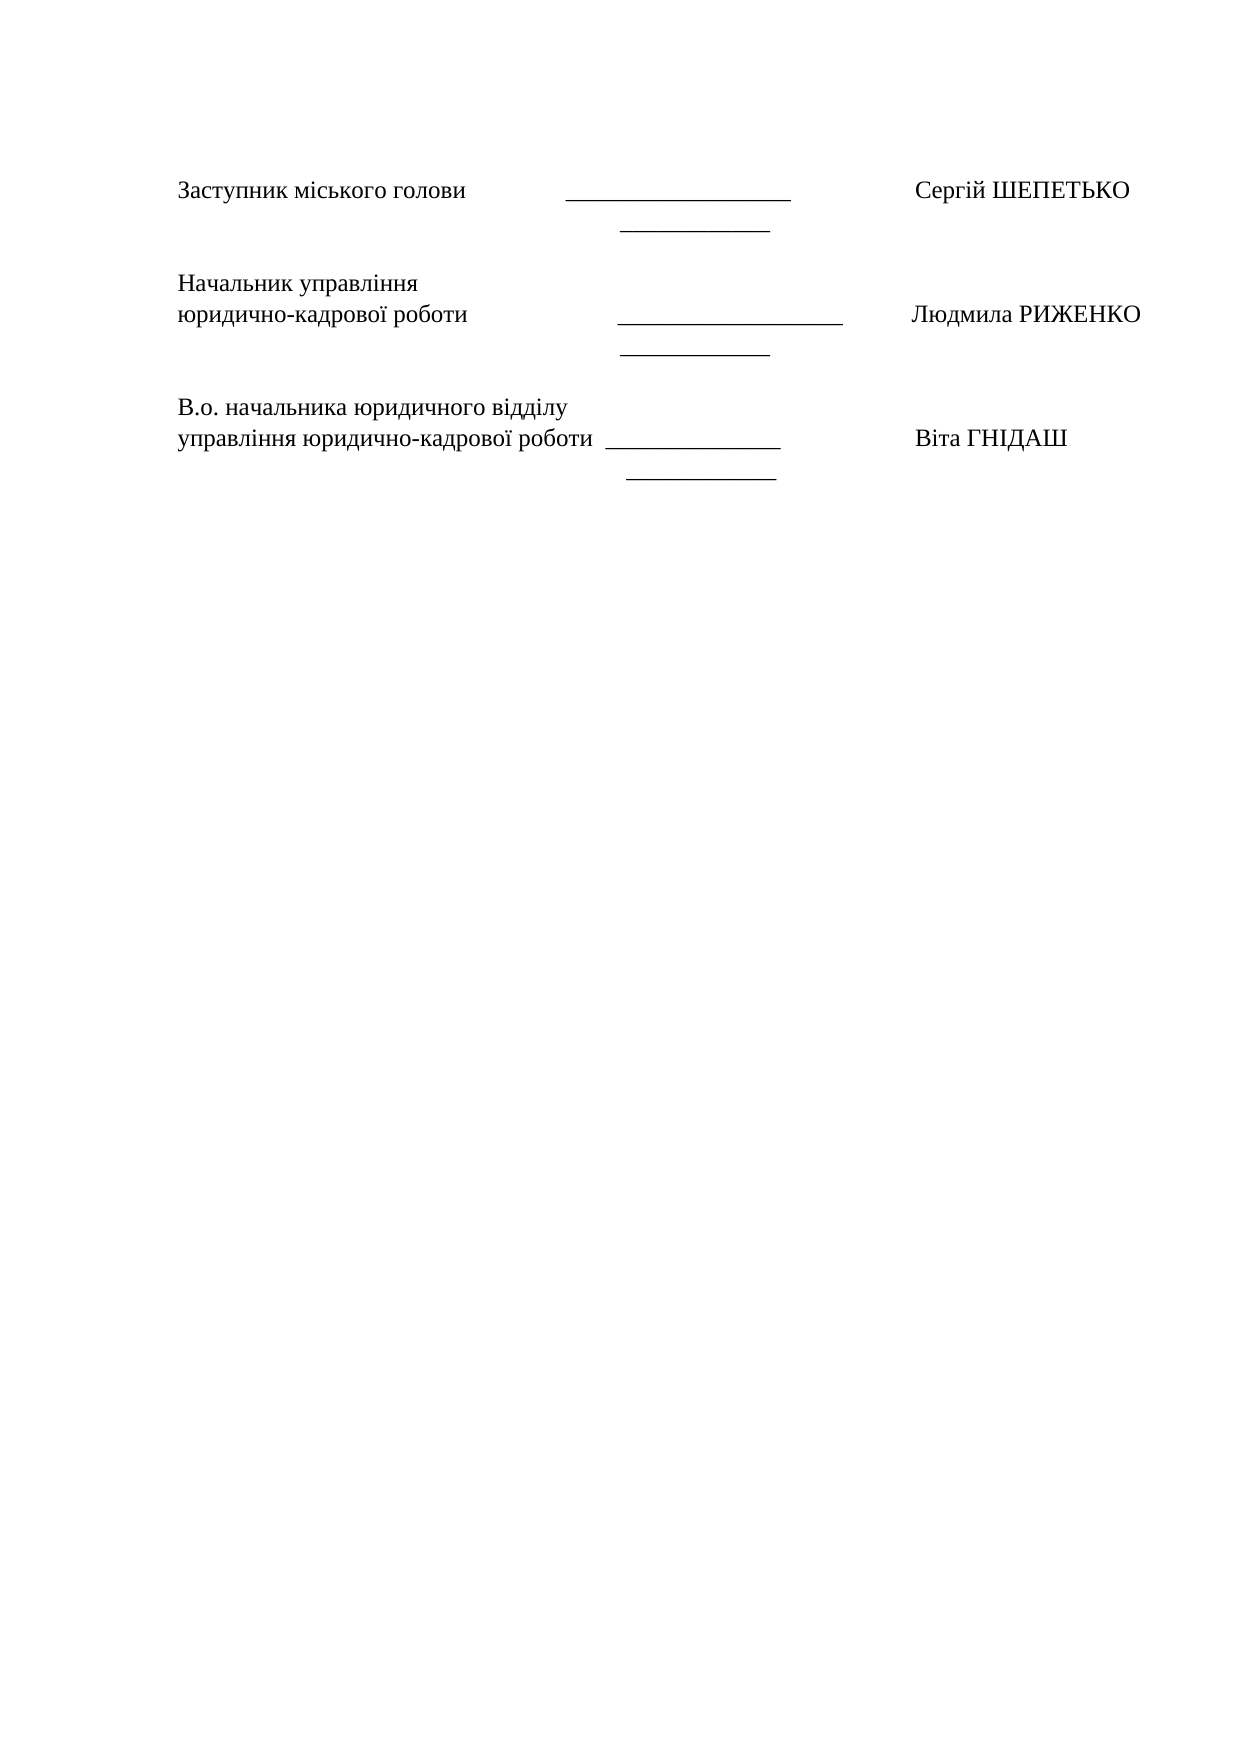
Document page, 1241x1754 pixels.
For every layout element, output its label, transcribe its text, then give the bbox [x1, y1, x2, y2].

text В.о. начальника юридичного відділу [177, 392, 1152, 421]
text управління юридично-кадрової роботи ______________ Віта ГНІДАШ [177, 423, 1152, 452]
text Заступник міського голови __________________ Сергій ШЕПЕТЬКО [177, 175, 1152, 204]
text Начальник управління [177, 268, 1152, 297]
text ____________ [546, 454, 1152, 483]
text ____________ [546, 206, 1152, 235]
text юридично-кадрової роботи __________________ Людмила РИЖЕНКО [177, 299, 1152, 328]
text ____________ [546, 330, 1152, 359]
